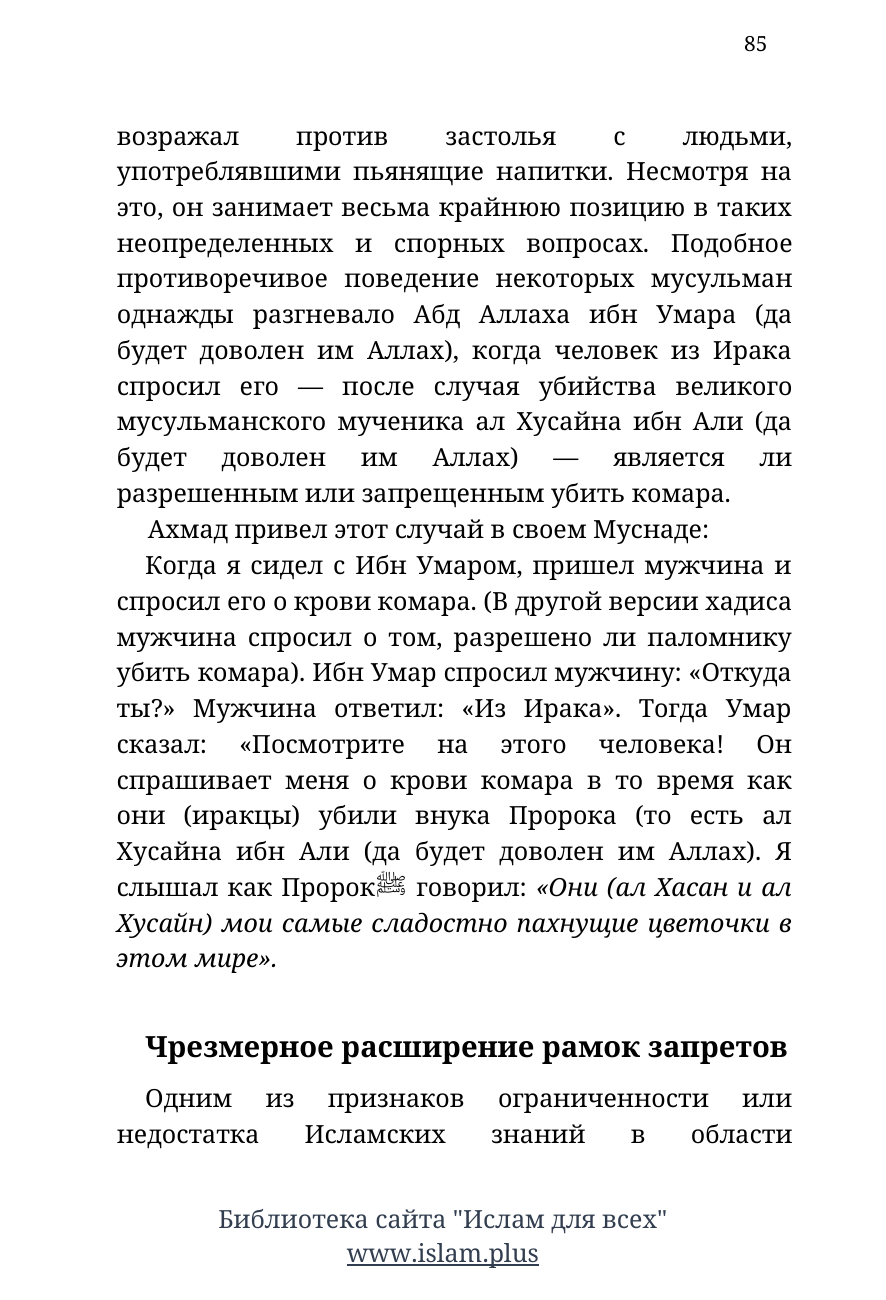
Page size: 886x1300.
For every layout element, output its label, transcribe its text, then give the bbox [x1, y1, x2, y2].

text Чрезмерное расширение рамок запретов [116, 1027, 792, 1066]
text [117, 118, 793, 509]
text Ахмад привел этот случай в своем Муснаде: [117, 512, 793, 546]
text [117, 1081, 793, 1151]
text Когда я сидел с Ибн Умаром, пришел мужчина и спросил его о крови комара. (В другой версии хадиса мужчина спросил о том, разрешено ли паломнику убить комара). Ибн Умар спросил мужчину: «Откуда ты?» Мужчина ответил: «Из Ирака». Тогда Умар сказал: «Посмотрите на этого человека! Он спрашивает меня о крови комара в то время как они (иракцы) убили внука Пророка (то есть ал Хусайна ибн Али (да будет доволен им Аллах). Я слышал как Пророкﷺ говорил: «Они (ал Хасан и ал Хусайн) мои самые сладостно пахнущие цветочки в этом мире». [116, 548, 792, 975]
